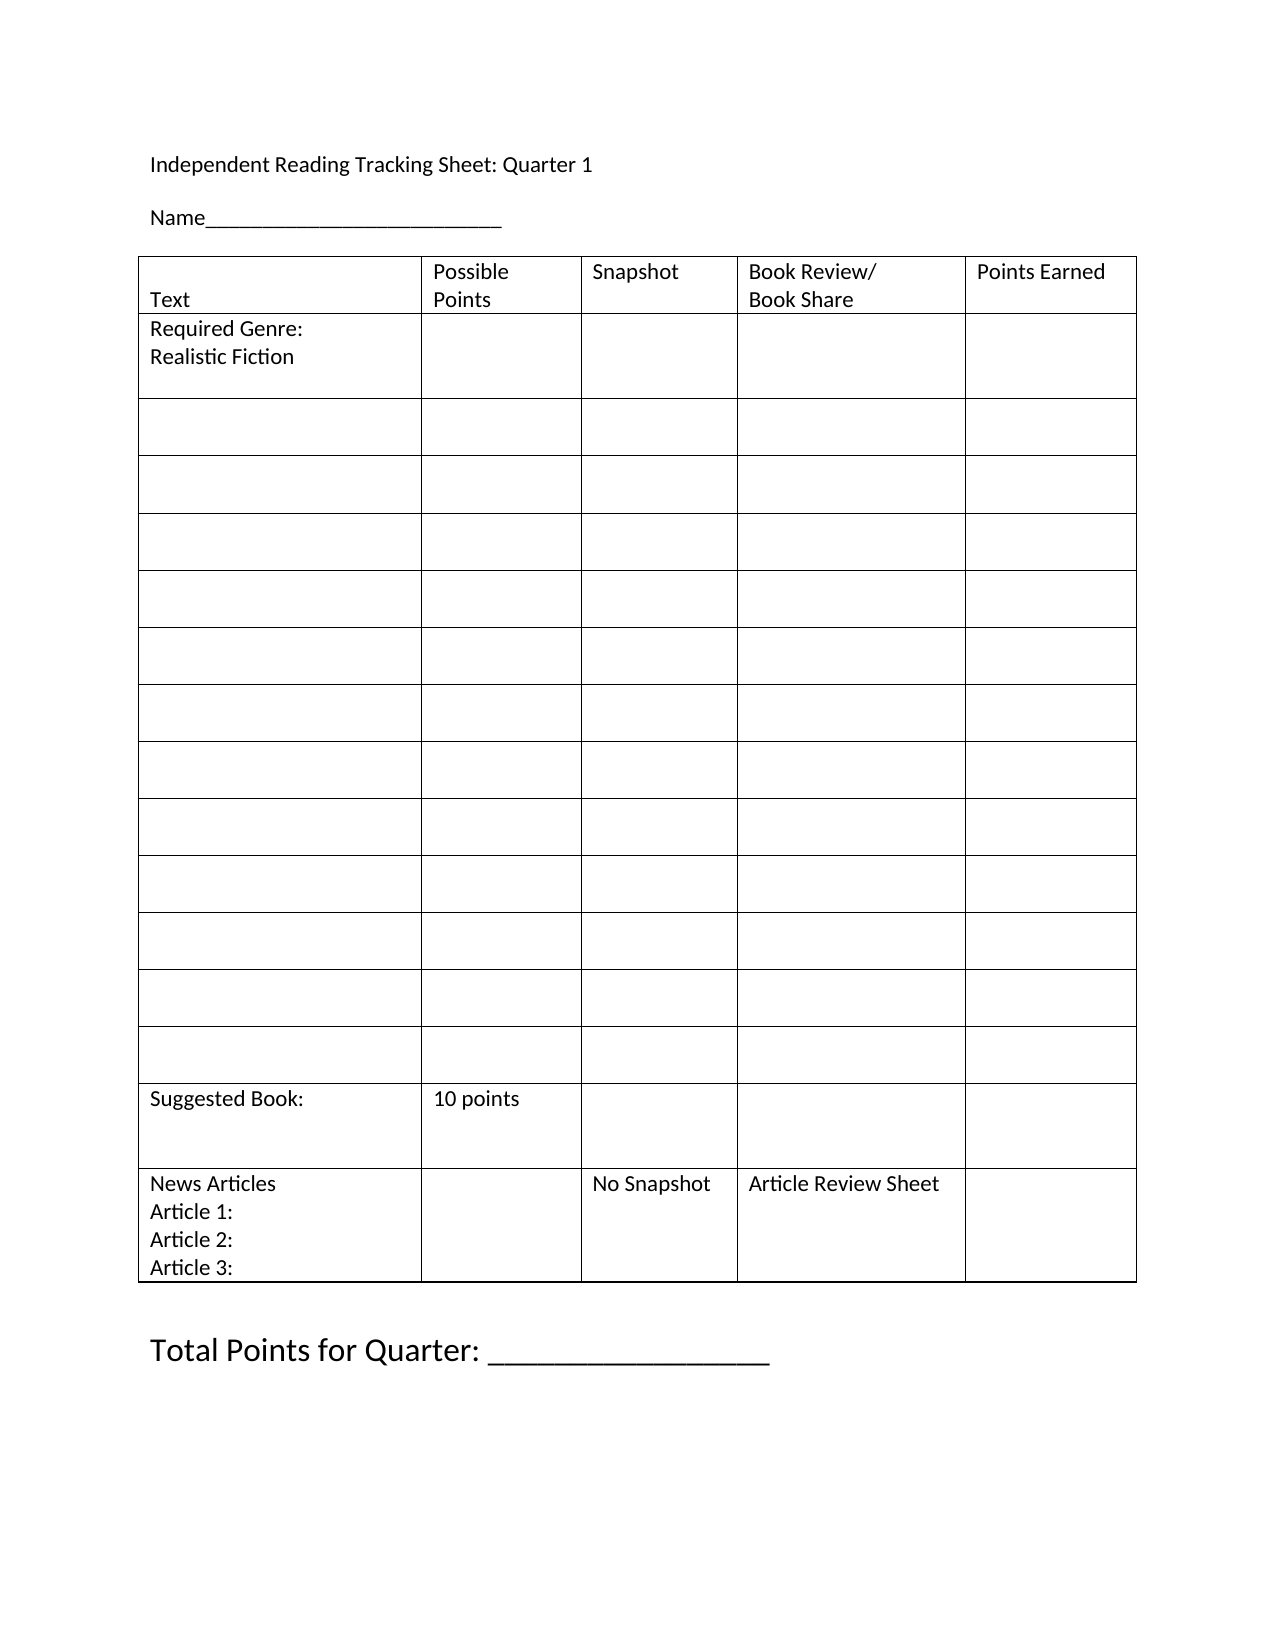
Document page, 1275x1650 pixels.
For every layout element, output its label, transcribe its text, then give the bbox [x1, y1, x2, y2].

table_cell No Snapshot [582, 1169, 737, 1281]
table_cell [966, 913, 1136, 969]
table_cell [422, 314, 581, 398]
table_cell [422, 514, 581, 569]
table_cell Article Review Sheet [738, 1169, 965, 1281]
table_cell [582, 456, 737, 512]
table_cell [582, 913, 737, 969]
table_cell [966, 742, 1136, 798]
table_header Points Earned [966, 257, 1136, 313]
table_cell [422, 456, 581, 512]
table_cell Required Genre: Realistic Fiction [139, 314, 421, 398]
table_cell [966, 628, 1136, 684]
table_cell [422, 1169, 581, 1281]
table_header Snapshot [582, 257, 737, 313]
table_cell [582, 571, 737, 627]
table_cell 10 points [422, 1084, 581, 1168]
table_cell [738, 913, 965, 969]
table_cell [966, 1027, 1136, 1083]
table_cell [738, 628, 965, 684]
table_cell [738, 456, 965, 512]
table_cell [422, 913, 581, 969]
table_cell [966, 314, 1136, 398]
table_cell [738, 399, 965, 455]
table_cell [966, 571, 1136, 627]
table_cell [966, 1084, 1136, 1168]
table_cell [582, 1084, 737, 1168]
table_cell [582, 742, 737, 798]
table_cell [139, 514, 421, 569]
table_cell [738, 799, 965, 855]
table_cell [966, 456, 1136, 512]
table_cell [422, 399, 581, 455]
table_cell [966, 514, 1136, 569]
table_cell [582, 1027, 737, 1083]
table_cell [139, 742, 421, 798]
table_cell News Articles Article 1: Article 2: Article 3: [139, 1169, 421, 1281]
table_cell [738, 1027, 965, 1083]
text Total Points for Quarter: _________________ [150, 1283, 1125, 1370]
table_cell [966, 970, 1136, 1026]
table_cell [966, 399, 1136, 455]
table_cell [139, 685, 421, 741]
table_cell [139, 456, 421, 512]
table_cell [422, 628, 581, 684]
table_header Text [139, 257, 421, 313]
table_cell [422, 856, 581, 912]
table_cell [738, 514, 965, 569]
table_cell [139, 628, 421, 684]
table_cell [738, 1084, 965, 1168]
table_cell [966, 799, 1136, 855]
table_cell [738, 742, 965, 798]
table_cell [966, 856, 1136, 912]
table_cell [966, 1169, 1136, 1281]
table_cell [738, 856, 965, 912]
text Name__________________________ [150, 203, 1125, 231]
table_cell Suggested Book: [139, 1084, 421, 1168]
table_cell [422, 799, 581, 855]
table_cell [139, 399, 421, 455]
table_cell [422, 685, 581, 741]
table_cell [582, 685, 737, 741]
table_cell [738, 571, 965, 627]
table_cell [582, 628, 737, 684]
table_cell [422, 742, 581, 798]
table_cell [582, 399, 737, 455]
table_header Book Review/ Book Share [738, 257, 965, 313]
table_cell [738, 970, 965, 1026]
table_cell [139, 571, 421, 627]
table_cell [966, 685, 1136, 741]
table_cell [422, 1027, 581, 1083]
table_cell [582, 514, 737, 569]
table_header Possible Points [422, 257, 581, 313]
table_cell [139, 913, 421, 969]
table_cell [139, 1027, 421, 1083]
table_cell [422, 970, 581, 1026]
table_cell [139, 856, 421, 912]
table_cell [738, 314, 965, 398]
table_cell [139, 970, 421, 1026]
table_cell [139, 799, 421, 855]
table_cell [582, 799, 737, 855]
table_cell [422, 571, 581, 627]
table_cell [582, 314, 737, 398]
table_cell [582, 856, 737, 912]
text Independent Reading Tracking Sheet: Quarter 1 [150, 150, 1125, 178]
table_cell [582, 970, 737, 1026]
table_cell [738, 685, 965, 741]
